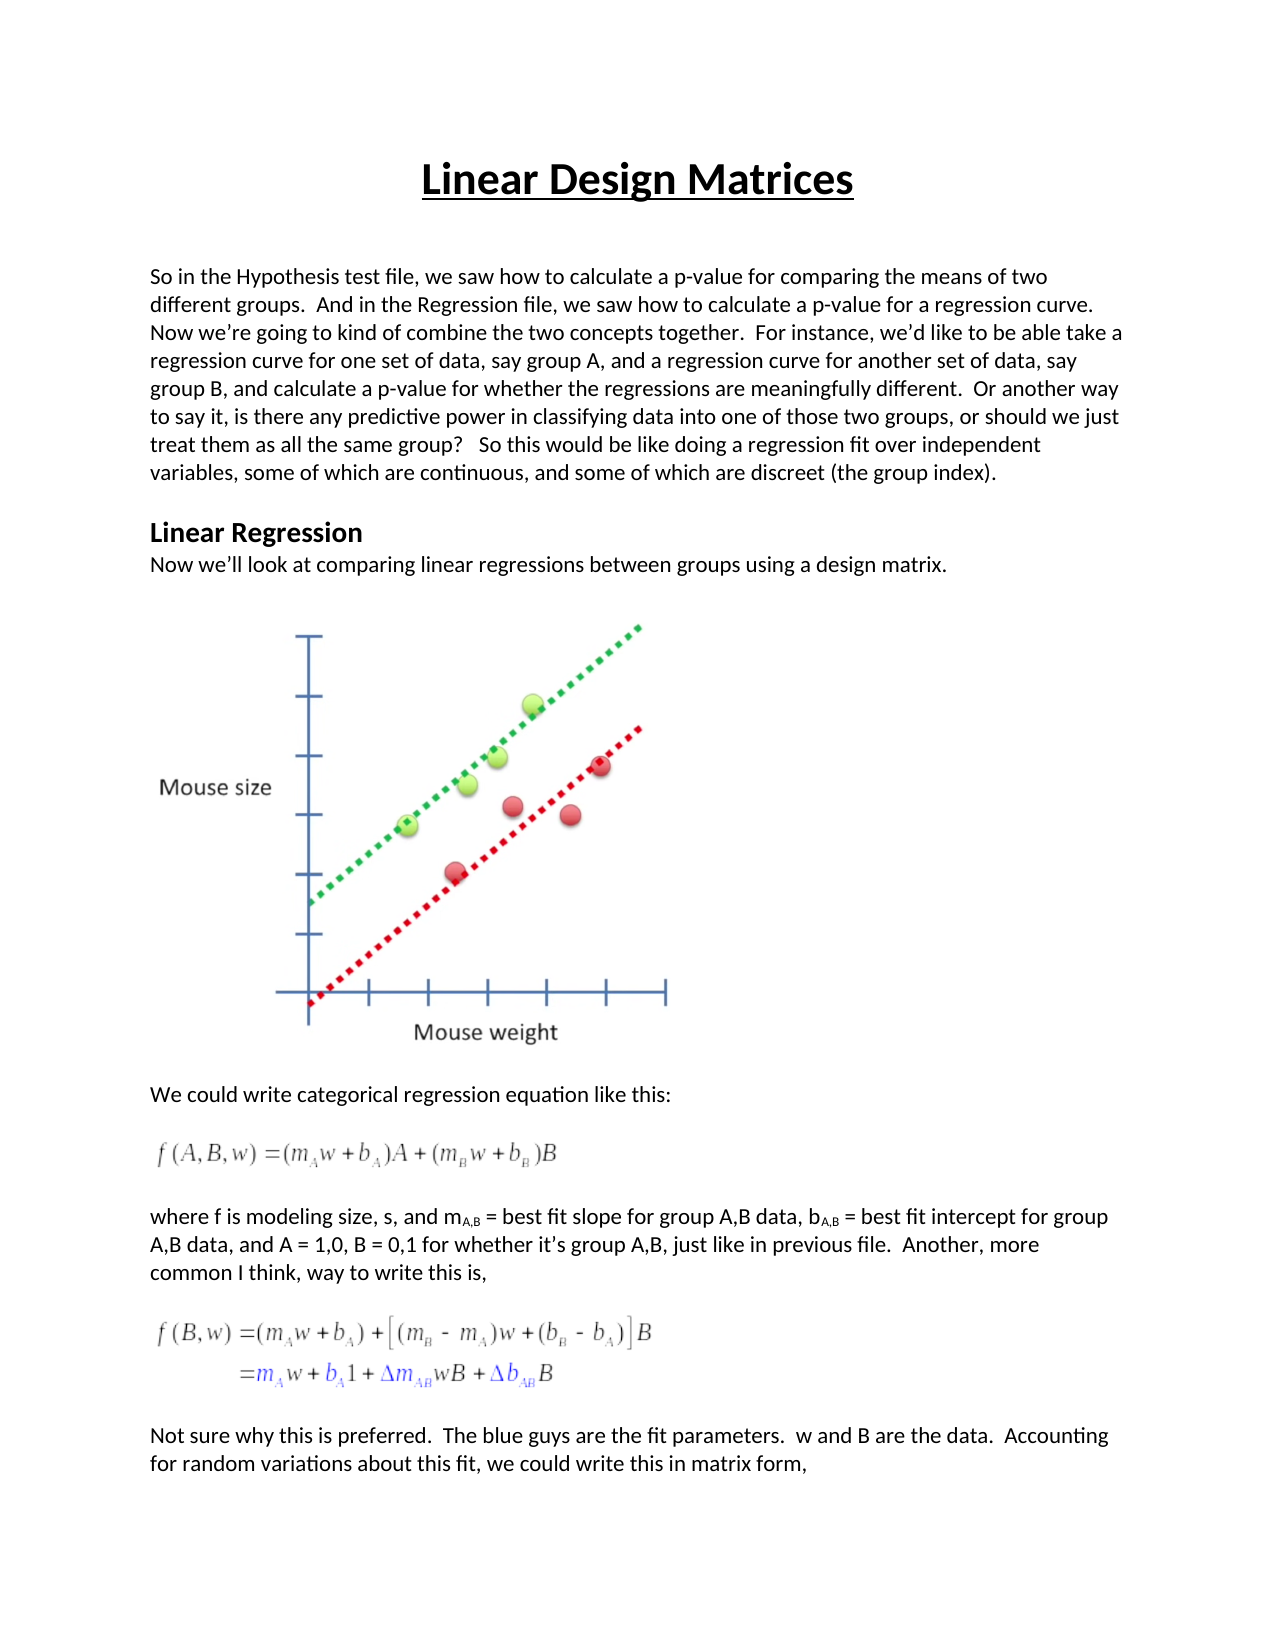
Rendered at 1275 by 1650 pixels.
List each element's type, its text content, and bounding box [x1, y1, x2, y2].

text We could write categorical regression equation like this: [150, 1080, 1125, 1108]
text Linear Design Matrices [150, 150, 1125, 206]
picture [150, 605, 671, 1053]
text Not sure why this is preferred. The blue guys are the fit parameters. w and B are the data. Accounting for random variations about this fit, we could write this in matrix form, [150, 1421, 1125, 1477]
text Linear Regression [150, 514, 1125, 550]
text where f is modeling size, s, and mA,B = best fit slope for group A,B data, bA,B = best fit intercept for group A,B data, and A = 1,0, B = 0,1 for whether it’s group A,B, just like in previous file. Another, more common I think, way to write this is, [150, 1202, 1125, 1286]
text So in the Hypothesis test file, we saw how to calculate a p-value for comparing the means of two different groups. And in the Regression file, we saw how to calculate a p-value for a regression curve. Now we’re going to kind of combine the two concepts together. For instance, we’d like to be able take a regression curve for one set of data, say group A, and a regression curve for another set of data, say group B, and calculate a p-value for whether the regressions are meaningfully different. Or another way to say it, is there any predictive power in classifying data into one of those two groups, or should we just treat them as all the same group? So this would be like doing a regression fit over independent variables, some of which are continuous, and some of which are discreet (the group index). [150, 262, 1125, 486]
text Now we’ll look at comparing linear regressions between groups using a design matrix. [150, 550, 1125, 578]
